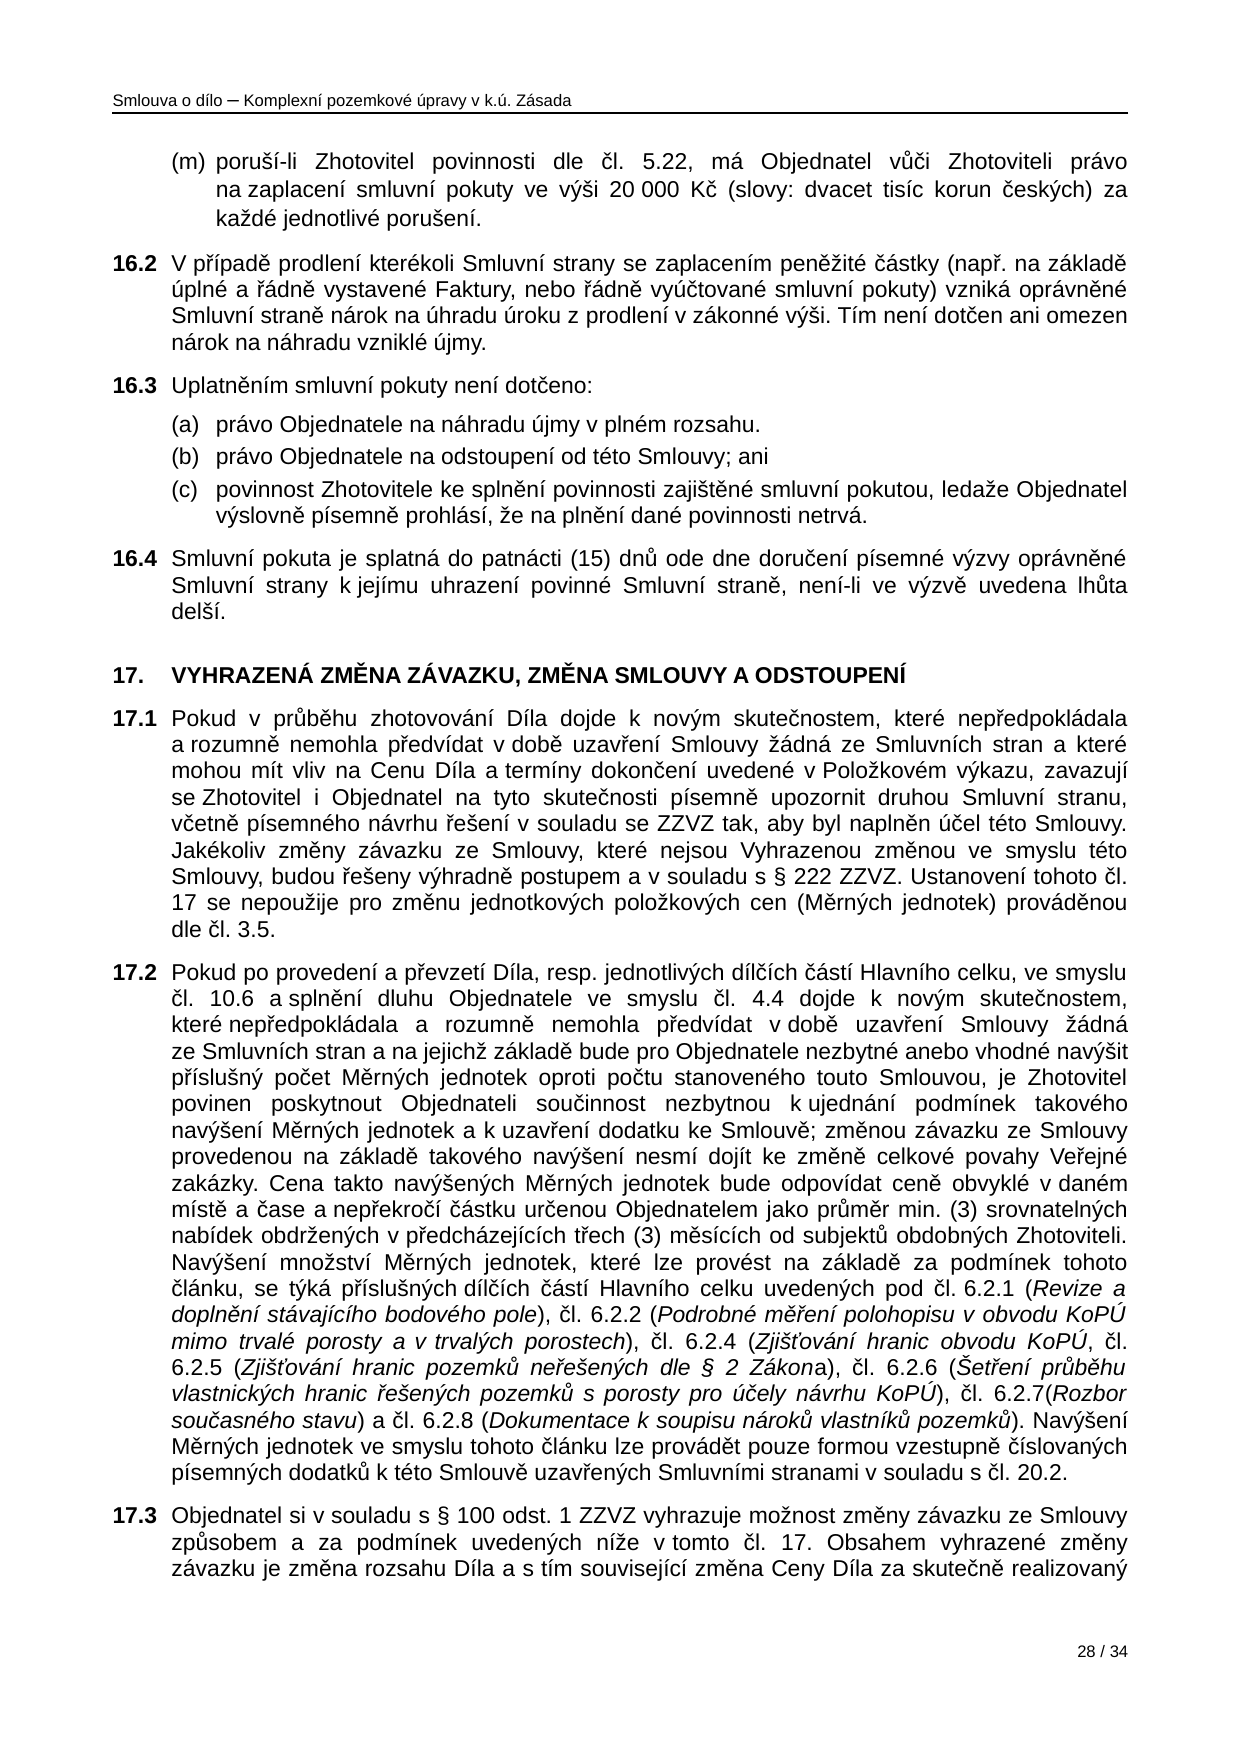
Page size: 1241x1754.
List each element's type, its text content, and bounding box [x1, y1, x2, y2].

text V případě prodlení kterékoli Smluvní strany se zaplacením peněžité částky (např. na základě úplné a řádně vystavené Faktury, nebo řádně vyúčtované smluvní pokuty) vzniká oprávněné Smluvní straně nárok na úhradu úroku z prodlení v zákonné výši. Tím není dotčen ani omezen nárok na náhradu vzniklé újmy. [112, 250, 1128, 355]
list právo Objednatele na odstoupení od této Smlouvy; ani [171, 443, 1128, 469]
list povinnost Zhotovitele ke splnění povinnosti zajištěné smluvní pokutou, ledaže Objednatel výslovně písemně prohlásí, že na plnění dané povinnosti netrvá. [171, 476, 1128, 528]
text Pokud po provedení a převzetí Díla, resp. jednotlivých dílčích částí Hlavního celku, ve smyslu čl. 10.6 a splnění dluhu Objednatele ve smyslu čl. 4.4 dojde k novým skutečnostem, které nepředpokládala a rozumně nemohla předvídat v době uzavření Smlouvy žádná ze Smluvních stran a na jejichž základě bude pro Objednatele nezbytné anebo vhodné navýšit příslušný počet Měrných jednotek oproti počtu stanoveného touto Smlouvou, je Zhotovitel povinen poskytnout Objednateli součinnost nezbytnou k ujednání podmínek takového navýšení Měrných jednotek a k uzavření dodatku ke Smlouvě; změnou závazku ze Smlouvy provedenou na základě takového navýšení nesmí dojít ke změně celkové povahy Veřejné zakázky. Cena takto navýšených Měrných jednotek bude odpovídat ceně obvyklé v daném místě a čase a nepřekročí částku určenou Objednatelem jako průměr min. (3) srovnatelných nabídek obdržených v předcházejících třech (3) měsících od subjektů obdobných Zhotoviteli. Navýšení množství Měrných jednotek, které lze provést na základě za podmínek tohoto článku, se týká příslušných dílčích částí Hlavního celku uvedených pod čl. 6.2.1 (Revize a doplnění stávajícího bodového pole), čl. 6.2.2 (Podrobné měření polohopisu v obvodu KoPÚ mimo trvalé porosty a v trvalých porostech), čl. 6.2.4 (Zjišťování hranic obvodu KoPÚ, čl. 6.2.5 (Zjišťování hranic pozemků neřešených dle § 2 Zákona), čl. 6.2.6 (Šetření průběhu vlastnických hranic řešených pozemků s porosty pro účely návrhu KoPÚ), čl. 6.2.7(Rozbor současného stavu) a čl. 6.2.8 (Dokumentace k soupisu nároků vlastníků pozemků). Navýšení Měrných jednotek ve smyslu tohoto článku lze provádět pouze formou vzestupně číslovaných písemných dodatků k této Smlouvě uzavřených Smluvními stranami v souladu s čl. 20.2. [112, 959, 1128, 1486]
text poruší-li Zhotovitel povinnosti dle čl. 5.22, má Objednatel vůči Zhotoviteli právo na zaplacení smluvní pokuty ve výši 20 000 Kč (slovy: dvacet tisíc korun českých) za každé jednotlivé porušení. [171, 148, 1128, 231]
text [112, 1502, 1128, 1581]
text Vyhrazená změna závazku, změna smlouvy a odstoupení [112, 662, 1128, 688]
text Uplatněním smluvní pokuty není dotčeno: [112, 372, 1128, 398]
text Pokud v průběhu zhotovování Díla dojde k novým skutečnostem, které nepředpokládala a rozumně nemohla předvídat v době uzavření Smlouvy žádná ze Smluvních stran a které mohou mít vliv na Cenu Díla a termíny dokončení uvedené v Položkovém výkazu, zavazují se Zhotovitel i Objednatel na tyto skutečnosti písemně upozornit druhou Smluvní stranu, včetně písemného návrhu řešení v souladu se ZZVZ tak, aby byl naplněn účel této Smlouvy. Jakékoliv změny závazku ze Smlouvy, které nejsou Vyhrazenou změnou ve smyslu této Smlouvy, budou řešeny výhradně postupem a v souladu s § 222 ZZVZ. Ustanovení tohoto čl. 17 se nepoužije pro změnu jednotkových položkových cen (Měrných jednotek) prováděnou dle čl. 3.6. [112, 705, 1128, 942]
text Smluvní pokuta je splatná do patnácti (15) dnů ode dne doručení písemné výzvy oprávněné Smluvní strany k jejímu uhrazení povinné Smluvní straně, není-li ve výzvě uvedena lhůta delší. [112, 545, 1128, 624]
list právo Objednatele na náhradu újmy v plném rozsahu. [171, 411, 1128, 437]
